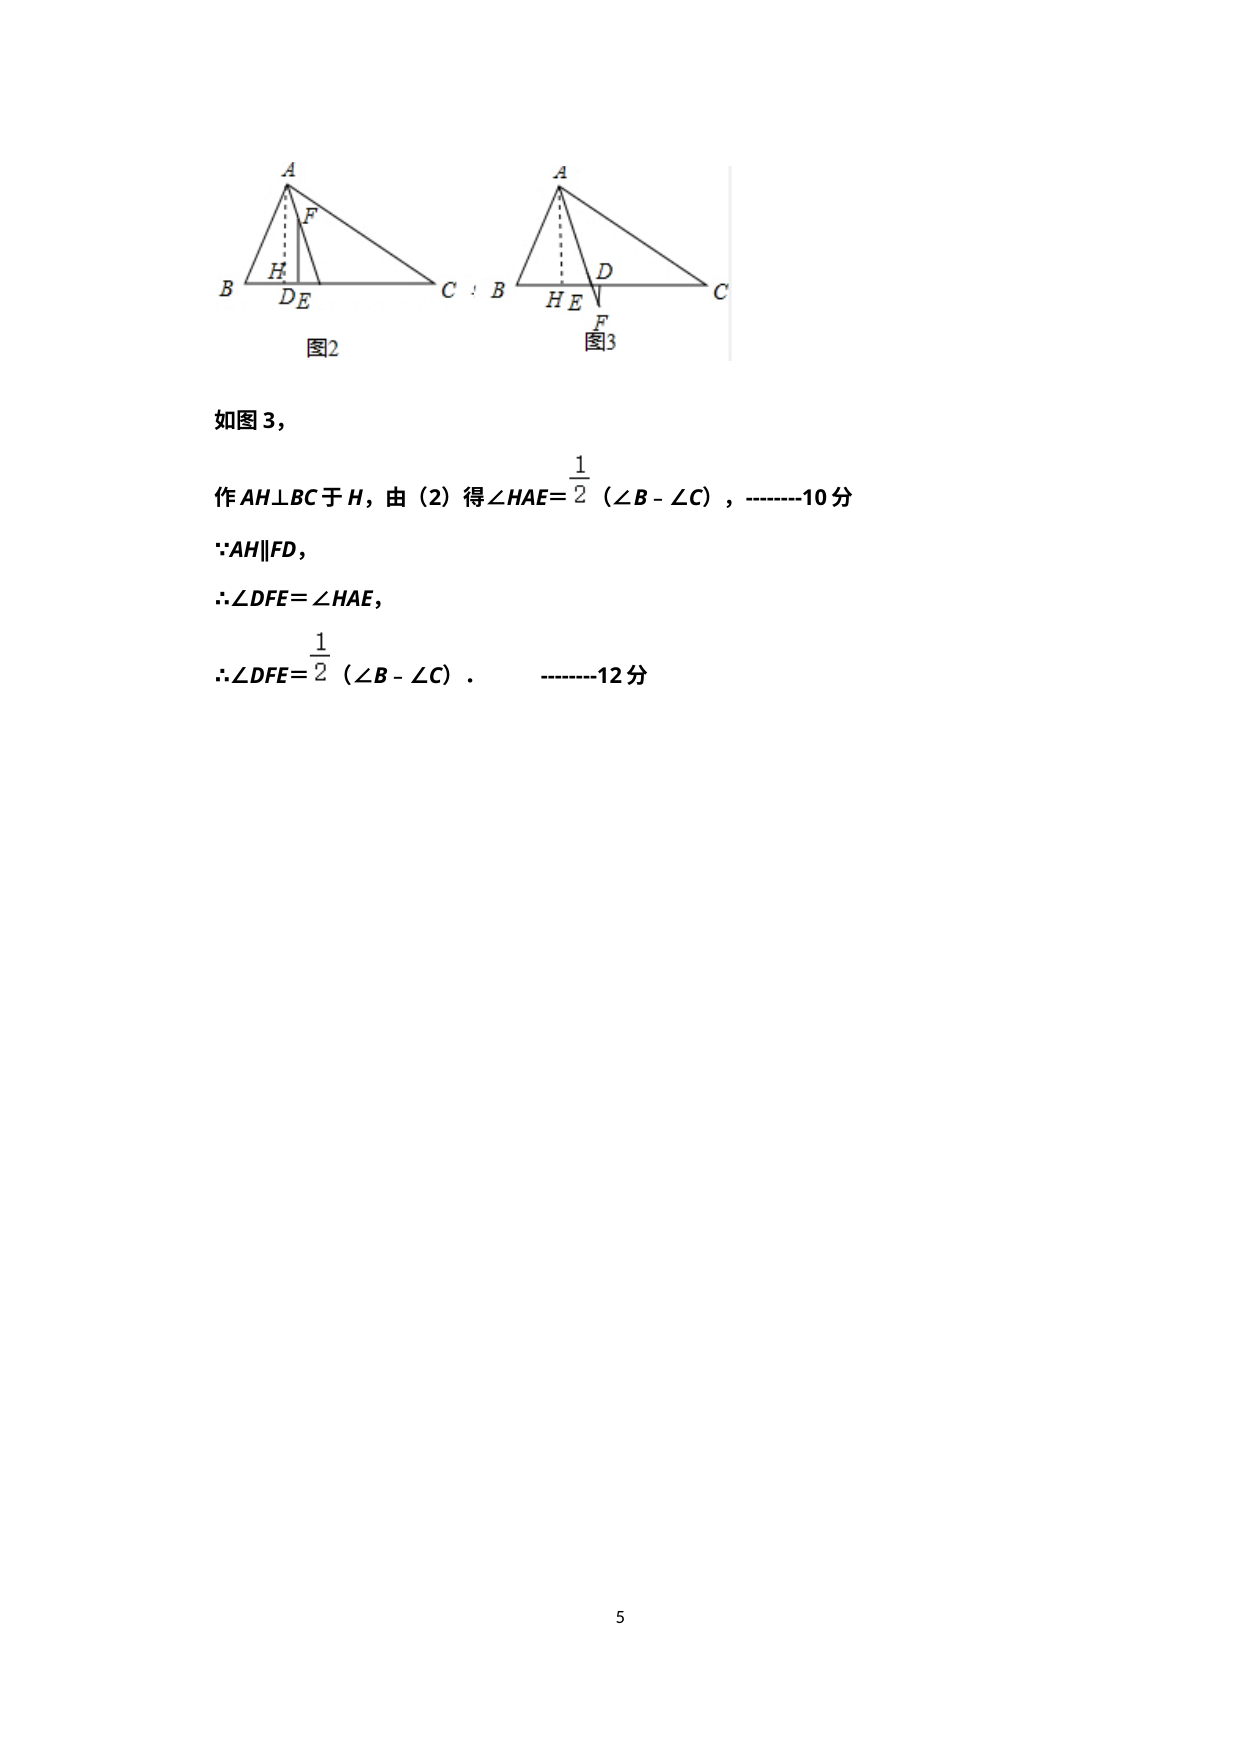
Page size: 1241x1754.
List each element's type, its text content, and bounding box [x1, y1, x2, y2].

text ∴∠DFE＝∠HAE， [214, 580, 1053, 613]
picture [569, 451, 590, 506]
text 作AH⊥BC于H，由（2）得∠HAE＝（∠B﹣∠C），--------10分 [214, 451, 1053, 516]
picture [214, 162, 732, 361]
text ∴∠DFE＝（∠B﹣∠C）． --------12分 [214, 629, 1053, 694]
picture [309, 628, 330, 684]
text 如图3， [214, 403, 1053, 435]
text ∵AH∥FD， [214, 532, 1053, 564]
